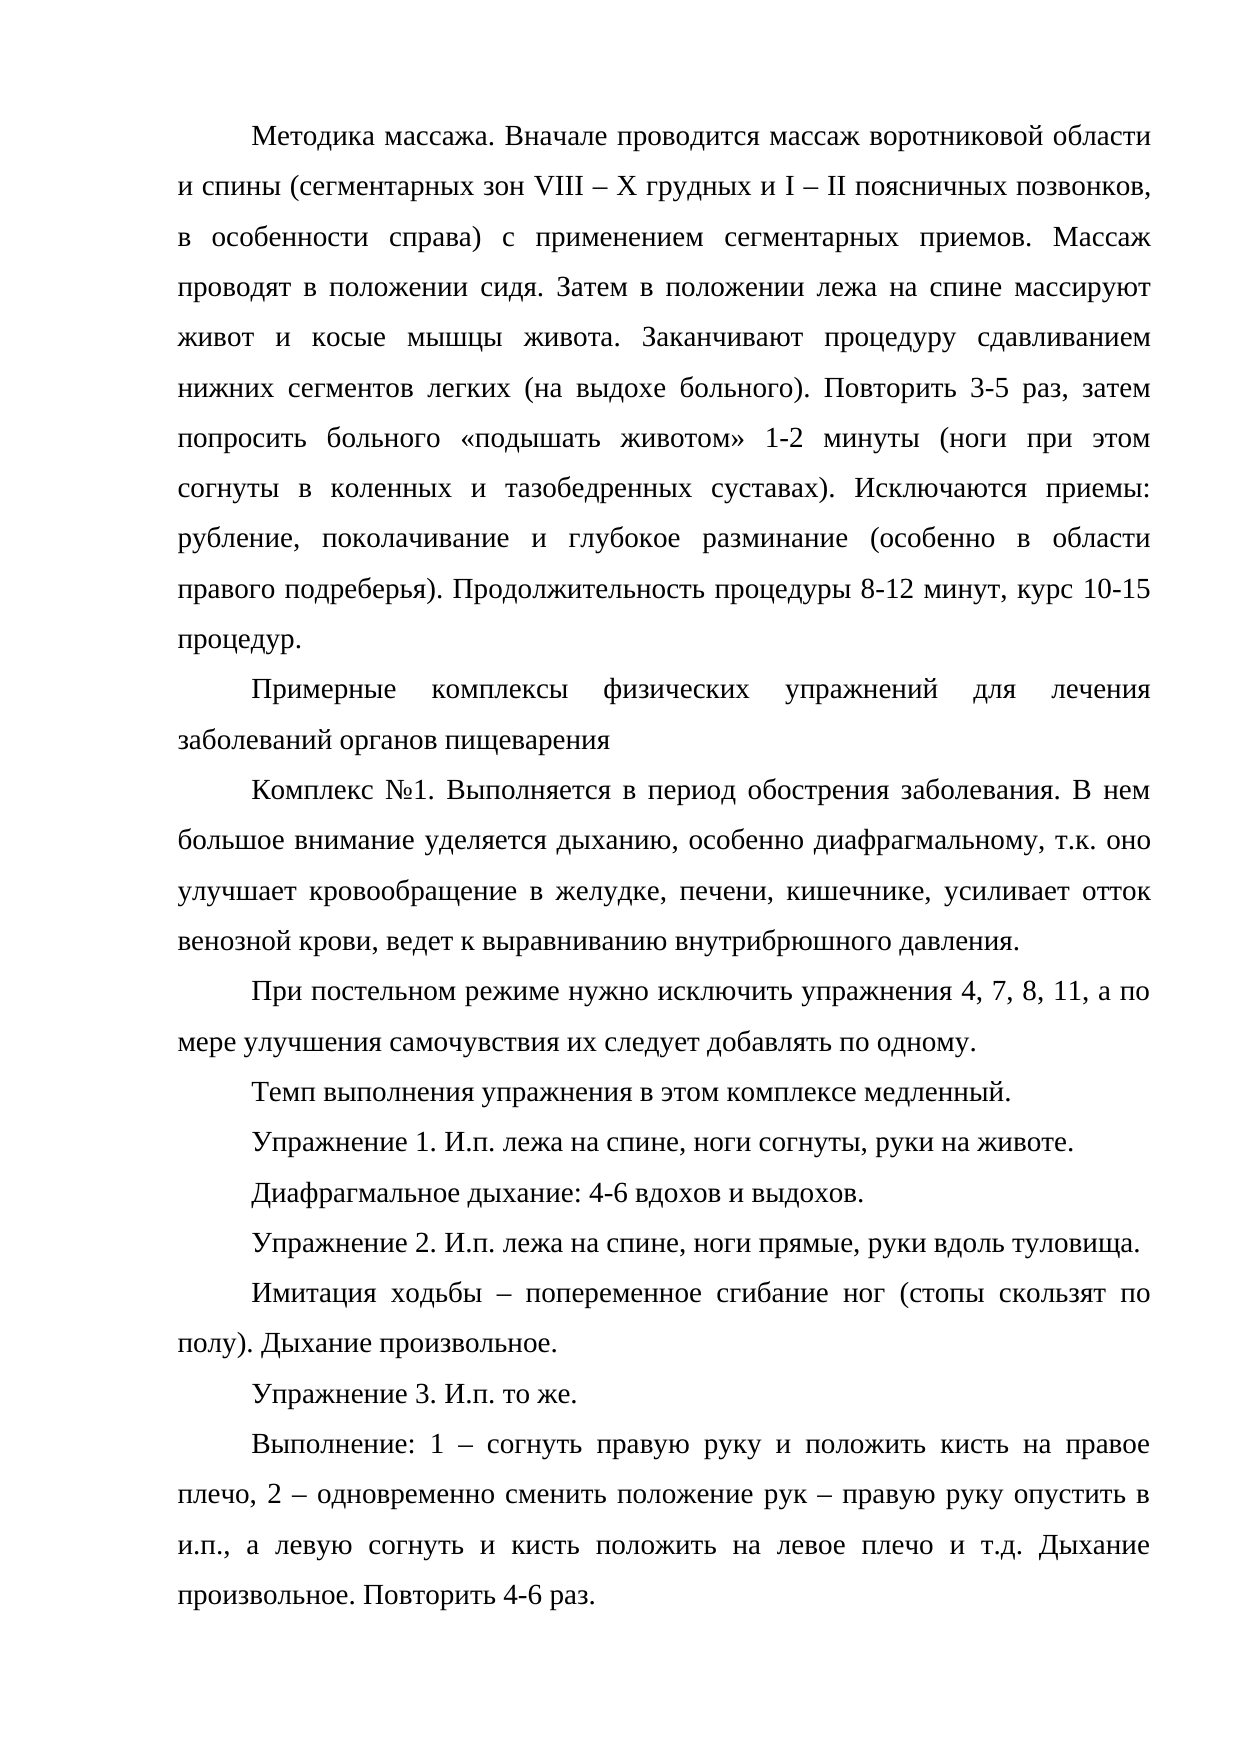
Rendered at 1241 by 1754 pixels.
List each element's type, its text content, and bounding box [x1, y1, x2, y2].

text Имитация ходьбы – попеременное сгибание ног (стопы скользят по полу). Дыхание произвольное. [177, 1275, 1152, 1359]
text Диафрагмальное дыхание: 4-6 вдохов и выдохов. [177, 1175, 1152, 1208]
text Комплекс №1. Выполняется в период обострения заболевания. В нем большое внимание уделяется дыханию, особенно диафрагмальному, т.к. оно улучшает кровообращение в желудке, печени, кишечнике, усиливает отток венозной крови, ведет к выравниванию внутрибрюшного давления. [177, 772, 1152, 957]
text Упражнение 3. И.п. то же. [177, 1376, 1152, 1409]
text При постельном режиме нужно исключить упражнения 4, 7, 8, 11, а по мере улучшения самочувствия их следует добавлять по одному. [177, 973, 1152, 1057]
text Примерные комплексы физических упражнений для лечения заболеваний органов пищеварения [177, 672, 1152, 755]
text Методика массажа. Вначале проводится массаж воротниковой области и спины (сегментарных зон VIII – X грудных и I – II поясничных позвонков, в особенности справа) с применением сегментарных приемов. Массаж проводят в положении сидя. Затем в положении лежа на спине массируют живот и косые мышцы живота. Заканчивают процедуру сдавливанием нижних сегментов легких (на выдохе больного). Повторить 3-5 раз, затем попросить больного «подышать животом» 1-2 минуты (ноги при этом согнуты в коленных и тазобедренных суставах). Исключаются приемы: рубление, поколачивание и глубокое разминание (особенно в области правого подреберья). Продолжительность процедуры 8-12 минут, курс 10-15 процедур. [177, 118, 1152, 655]
text Упражнение 2. И.п. лежа на спине, ноги прямые, руки вдоль туловища. [177, 1225, 1152, 1258]
text Упражнение 1. И.п. лежа на спине, ноги согнуты, руки на животе. [177, 1124, 1152, 1158]
text Темп выполнения упражнения в этом комплексе медленный. [177, 1074, 1152, 1108]
text Выполнение: 1 – согнуть правую руку и положить кисть на правое плечо, 2 – одновременно сменить положение рук – правую руку опустить в и.п., а левую согнуть и кисть положить на левое плечо и т.д. Дыхание произвольное. Повторить 4-6 раз. [177, 1426, 1152, 1611]
